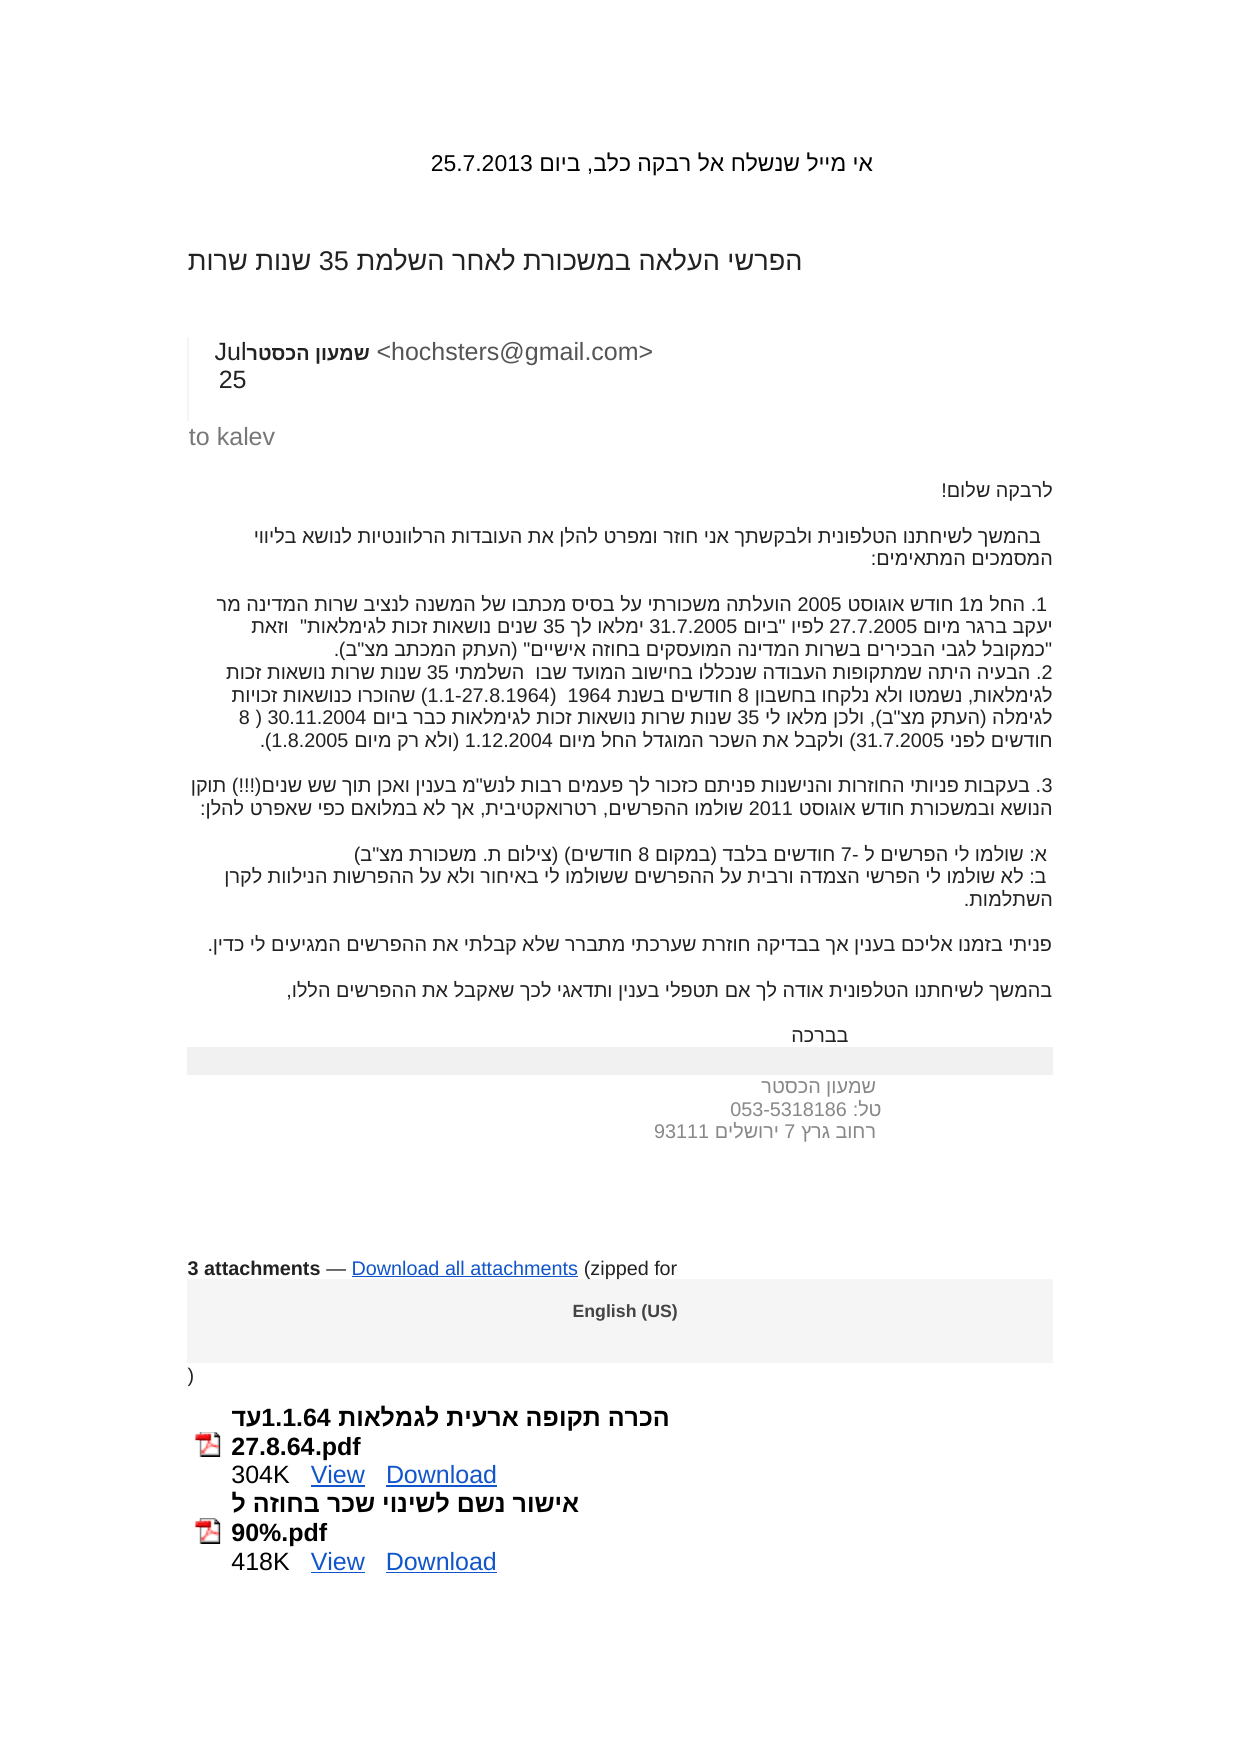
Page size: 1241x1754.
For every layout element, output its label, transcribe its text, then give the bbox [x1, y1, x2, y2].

text ) [187, 1363, 1053, 1386]
table_header [246, 337, 1053, 422]
table_header הכרה תקופה ארעית לגמלאות 1.1.64עד27.8.64.pdf 304K View Download [231, 1403, 764, 1489]
text א: שולמו לי הפרשים ל -7 חודשים בלבד (במקום 8 חודשים) (צילום ת. משכורת מצ"ב) [187, 842, 1053, 865]
table_header אישור נשם לשינוי שכר בחוזה ל90%.pdf 418K View Download [231, 1489, 642, 1575]
table_cell [189, 422, 1053, 479]
table_header Jul 25 [190, 337, 246, 422]
text לרבקה שלום! [187, 479, 1053, 502]
text הפרשי העלאה במשכורת לאחר השלמת 35 שנות שרות [187, 244, 1051, 276]
text 1. החל מ1 חודש אוגוסט 2005 הועלתה משכורתי על בסיס מכתבו של המשנה לנציב שרות המדינה מר יעקב ברגר מיום 27.7.2005 לפיו "ביום 31.7.2005 ימלאו לך 35 שנים נושאות זכות לגימלאות" וזאת "כמקובל לגבי הבכירים בשרות המדינה המועסקים בחוזה אישיים" (העתק המכתב מצ"ב). [187, 593, 1053, 661]
text טל: 053-5318186 [187, 1097, 1053, 1120]
text שמעון הכסטר [187, 1075, 1053, 1097]
text אי מייל שנשלח אל רבקה כלב, ביום 25.7.2013 [187, 150, 1053, 176]
table_header [195, 1403, 231, 1489]
text פניתי בזמנו אליכם בענין אך בבדיקה חוזרת שערכתי מתברר שלא קבלתי את ההפרשים המגיעים לי כדין. [187, 933, 1053, 956]
picture [195, 1432, 221, 1457]
text בהמשך לשיחתנו הטלפונית ולבקשתך אני חוזר ומפרט להלן את העובדות הרלוונטיות לנושא בליווי המסמכים המתאימים: [187, 524, 1053, 570]
text English (US) [187, 1279, 1053, 1321]
text רחוב גרץ 7 ירושלים 93111 [187, 1120, 1053, 1143]
text 3 attachments — Download all attachments (zipped for [187, 1256, 1053, 1279]
text 3. בעקבות פניותי החוזרות והנישנות פניתם כזכור לך פעמים רבות לנש"מ בענין ואכן תוך שש שנים(!!!) תוקן הנושא ובמשכורת חודש אוגוסט 2011 שולמו ההפרשים, רטרואקטיבית, אך לא במלואם כפי שאפרט להלן: [187, 774, 1053, 820]
text בהמשך לשיחתנו הטלפונית אודה לך אם תטפלי בענין ותדאגי לכך שאקבל את ההפרשים הללו, [187, 979, 1053, 1001]
table_header [195, 1489, 231, 1575]
text בברכה [187, 1024, 1053, 1047]
picture [195, 1518, 221, 1544]
text ב: לא שולמו לי הפרשי הצמדה ורבית על ההפרשים ששולמו לי באיחור ולא על ההפרשות הנילוות לקרן השתלמות. [187, 865, 1053, 911]
text 2. הבעיה היתה שמתקופות העבודה שנכללו בחישוב המועד שבו השלמתי 35 שנות שרות נושאות זכות לגימלאות, נשמטו ולא נלקחו בחשבון 8 חודשים בשנת 1964 (1.1-27.8.1964) שהוכרו כנושאות זכויות לגימלה (העתק מצ"ב), ולכן מלאו לי 35 שנות שרות נושאות זכות לגימלאות כבר ביום 30.11.2004 ( 8 חודשים לפני 31.7.2005) ולקבל את השכר המוגדל החל מיום 1.12.2004 (ולא רק מיום 1.8.2005). [187, 661, 1053, 752]
